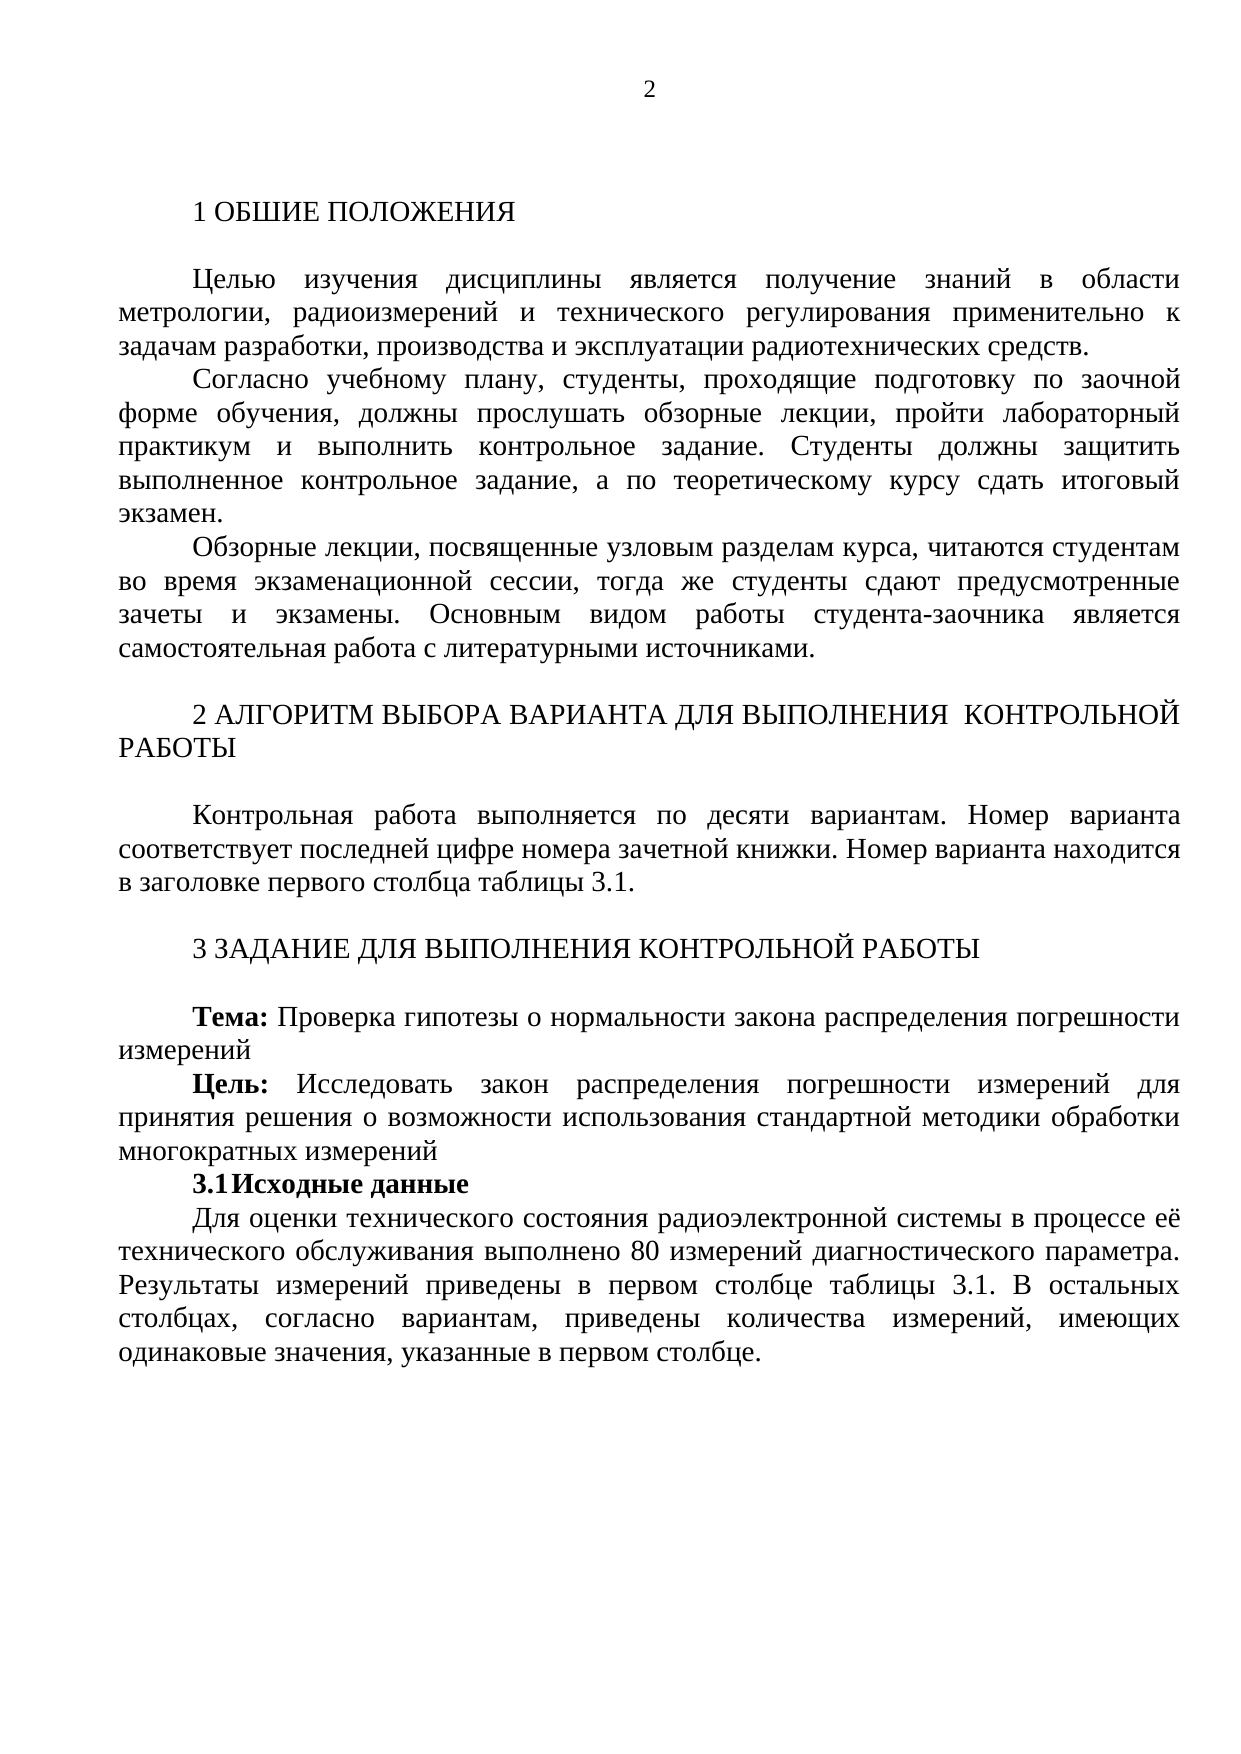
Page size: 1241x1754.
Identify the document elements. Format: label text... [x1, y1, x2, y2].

text 3 ЗАДАНИЕ ДЛЯ ВЫПОЛНЕНИЯ КОНТРОЛЬНОЙ РАБОТЫ [118, 932, 1181, 965]
text Обзорные лекции, посвященные узловым разделам курса, читаются студентам во время экзаменационной сессии, тогда же студенты сдают предусмотренные зачеты и экзамены. Основным видом работы студента-заочника является самостоятельная работа с литературными источниками. [118, 529, 1181, 663]
text Для оценки технического состояния радиоэлектронной системы в процессе её технического обслуживания выполнено 80 измерений диагностического параметра. Результаты измерений приведены в первом столбце таблицы 3.1. В остальных столбцах, согласно вариантам, приведены количества измерений, имеющих одинаковые значения, указанные в первом столбце. [118, 1200, 1181, 1368]
text Целью изучения дисциплины является получение знаний в области метрологии, радиоизмерений и технического регулирования применительно к задачам разработки, производства и эксплуатации радиотехнических средств. [118, 261, 1181, 361]
text 2 Алгоритм выбора варианта для выполнения контрольной работы [118, 697, 1181, 764]
list Исходные данные [192, 1166, 1181, 1200]
text Цель: Исследовать закон распределения погрешности измерений для принятия решения о возможности использования стандартной методики обработки многократных измерений [118, 1066, 1181, 1166]
text Согласно учебному плану, студенты, проходящие подготовку по заочной форме обучения, должны прослушать обзорные лекции, пройти лабораторный практикум и выполнить контрольное задание. Студенты должны защитить выполненное контрольное задание, а по теоретическому курсу сдать итоговый экзамен. [118, 361, 1181, 529]
text Тема: Проверка гипотезы о нормальности закона распределения погрешности измерений [118, 999, 1181, 1066]
text Контрольная работа выполняется по десяти вариантам. Номер варианта соответствует последней цифре номера зачетной книжки. Номер варианта находится в заголовке первого столбца таблицы 3.1. [118, 797, 1181, 898]
text 1 ОБШИЕ ПОЛОЖЕНИЯ [118, 194, 1181, 227]
